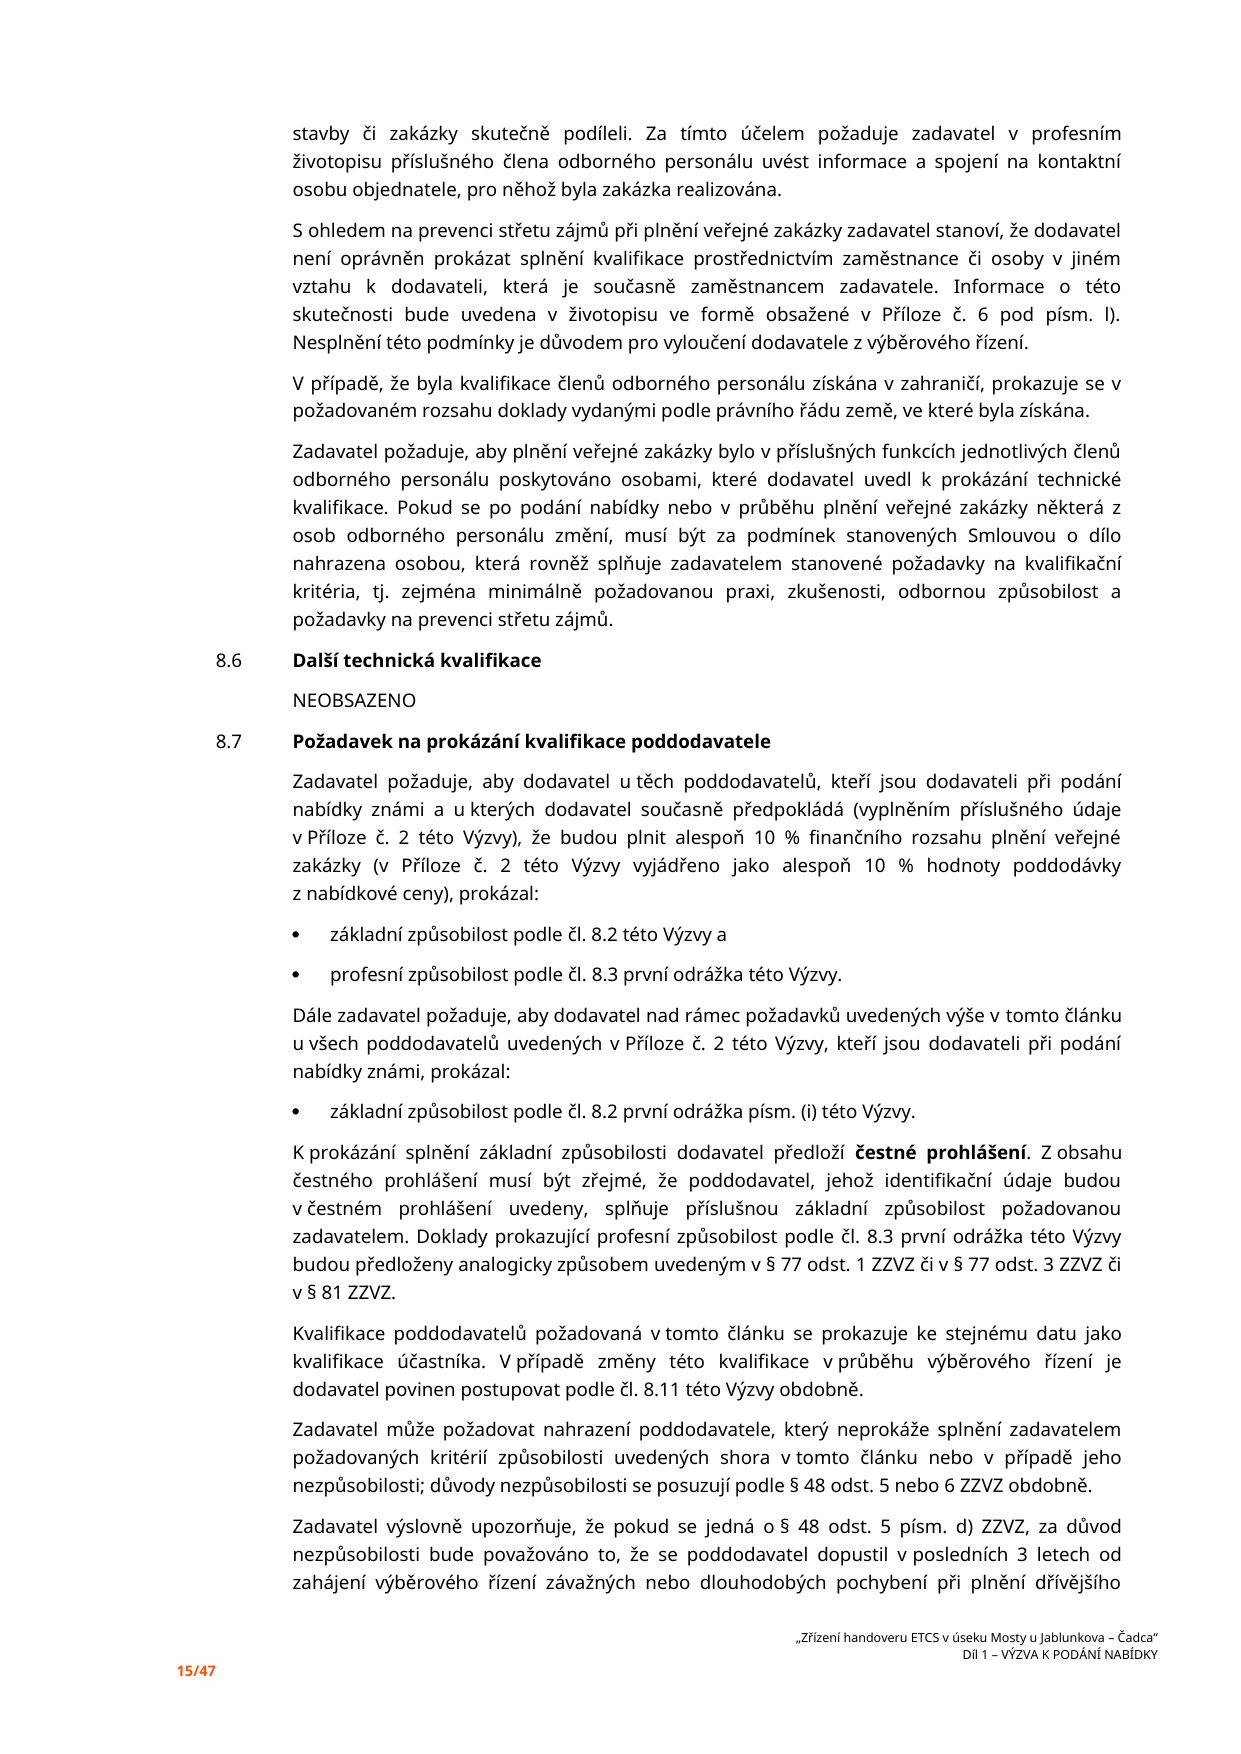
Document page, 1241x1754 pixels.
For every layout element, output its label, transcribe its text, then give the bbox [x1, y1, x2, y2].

text K prokázání splnění základní způsobilosti dodavatel předloží čestné prohlášení. Z obsahu čestného prohlášení musí být zřejmé, že poddodavatel, jehož identifikační údaje budou v čestném prohlášení uvedeny, splňuje příslušnou základní způsobilost požadovanou zadavatelem. Doklady prokazující profesní způsobilost podle čl. 8.3 první odrážka této Výzvy budou předloženy analogicky způsobem uvedeným v § 77 odst. 1 ZZVZ či v § 77 odst. 3 ZZVZ či v § 81 ZZVZ. [292, 1139, 1122, 1305]
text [292, 1513, 1122, 1594]
text Zadavatel požaduje, aby plnění veřejné zakázky bylo v příslušných funkcích jednotlivých členů odborného personálu poskytováno osobami, které dodavatel uvedl k prokázání technické kvalifikace. Pokud se po podání nabídky nebo v průběhu plnění veřejné zakázky některá z osob odborného personálu změní, musí být za podmínek stanovených Smlouvou o dílo nahrazena osobou, která rovněž splňuje zadavatelem stanovené požadavky na kvalifikační kritéria, tj. zejména minimálně požadovanou praxi, zkušenosti, odbornou způsobilost a požadavky na prevenci střetu zájmů. [292, 438, 1122, 632]
text V případě, že byla kvalifikace členů odborného personálu získána v zahraničí, prokazuje se v požadovaném rozsahu doklady vydanými podle právního řádu země, ve které byla získána. [292, 370, 1122, 423]
text Dále zadavatel požaduje, aby dodavatel nad rámec požadavků uvedených výše v tomto článku u všech poddodavatelů uvedených v Příloze č. 2 této Výzvy, kteří jsou dodavateli při podání nabídky známi, prokázal: [292, 1002, 1122, 1084]
text Další technická kvalifikace [216, 647, 1122, 672]
text Požadavek na prokázání kvalifikace poddodavatele [216, 728, 1122, 753]
list základní způsobilost podle čl. 8.2 této Výzvy a [292, 921, 1122, 947]
text Kvalifikace poddodavatelů požadovaná v tomto článku se prokazuje ke stejnému datu jako kvalifikace účastníka. V případě změny této kvalifikace v průběhu výběrového řízení je dodavatel povinen postupovat podle čl. 8.11 této Výzvy obdobně. [292, 1320, 1122, 1401]
text Zadavatel požaduje, aby dodavatel u těch poddodavatelů, kteří jsou dodavateli při podání nabídky známi a u kterých dodavatel současně předpokládá (vyplněním příslušného údaje v Příloze č. 2 této Výzvy), že budou plnit alespoň 10 % finančního rozsahu plnění veřejné zakázky (v Příloze č. 2 této Výzvy vyjádřeno jako alespoň 10 % hodnoty poddodávky z nabídkové ceny), prokázal: [292, 768, 1122, 906]
text NEOBSAZENO [292, 687, 1122, 713]
list základní způsobilost podle čl. 8.2 první odrážka písm. (i) této Výzvy. [292, 1099, 1122, 1124]
text Zadavatel může požadovat nahrazení poddodavatele, který neprokáže splnění zadavatelem požadovaných kritérií způsobilosti uvedených shora v tomto článku nebo v případě jeho nezpůsobilosti; důvody nezpůsobilosti se posuzují podle § 48 odst. 5 nebo 6 ZZVZ obdobně. [292, 1416, 1122, 1498]
text S ohledem na prevenci střetu zájmů při plnění veřejné zakázky zadavatel stanoví, že dodavatel není oprávněn prokázat splnění kvalifikace prostřednictvím zaměstnance či osoby v jiném vztahu k dodavateli, která je současně zaměstnancem zadavatele. Informace o této skutečnosti bude uvedena v životopisu ve formě obsažené v Příloze č. 6 pod písm. l). Nesplnění této podmínky je důvodem pro vyloučení dodavatele z výběrového řízení. [292, 217, 1122, 355]
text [292, 121, 1122, 202]
list profesní způsobilost podle čl. 8.3 první odrážka této Výzvy. [292, 962, 1122, 987]
